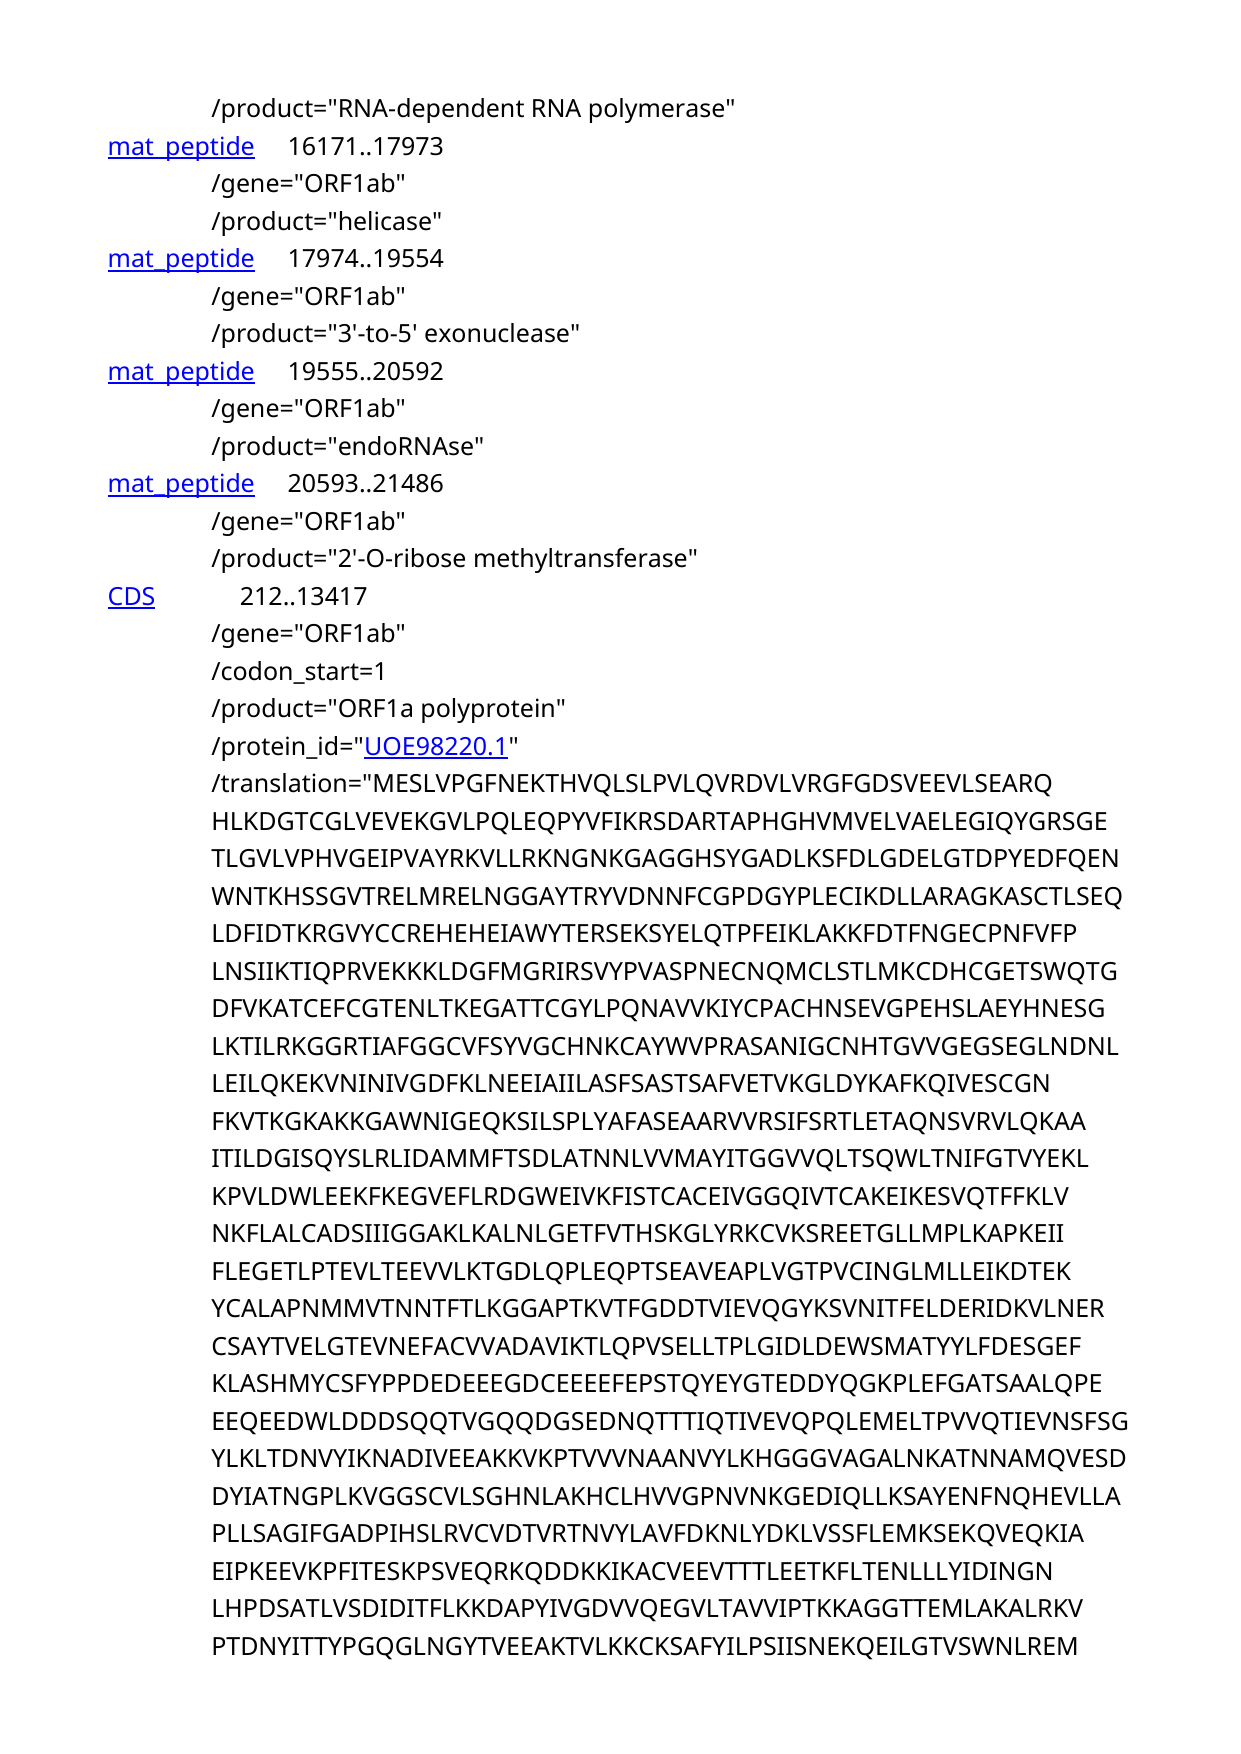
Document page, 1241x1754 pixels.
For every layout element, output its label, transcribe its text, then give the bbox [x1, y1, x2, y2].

text LEILQKEKVNINIVGDFKLNEEIAIILASFSASTSAFVETVKGLDYKAFKQIVESCGN [75, 1064, 1165, 1102]
text EIPKEEVKPFITESKPSVEQRKQDDKKIKACVEEVTTTLEETKFLTENLLLYIDINGN [75, 1552, 1165, 1589]
text PTDNYITTYPGQGLNGYTVEEAKTVLKKCKSAFYILPSIISNEKQEILGTVSWNLREM [75, 1627, 1165, 1664]
text FKVTKGKAKKGAWNIGEQKSILSPLYAFASEAARVVRSIFSRTLETAQNSVRVLQKAA [75, 1102, 1165, 1139]
text /gene="ORF1ab" [75, 389, 1165, 427]
text YLKLTDNVYIKNADIVEEAKKVKPTVVVNAANVYLKHGGGVAGALNKATNNAMQVESD [75, 1439, 1165, 1477]
text LDFIDTKRGVYCCREHEHEIAWYTERSEKSYELQTPFEIKLAKKFDTFNGECPNFVFP [75, 914, 1165, 952]
text /protein_id="UOE98220.1" [75, 727, 1165, 764]
text /gene="ORF1ab" [75, 164, 1165, 202]
text FLEGETLPTEVLTEEVVLKTGDLQPLEQPTSEAVEAPLVGTPVCINGLMLLEIKDTEK [75, 1252, 1165, 1289]
text /product="helicase" [75, 202, 1165, 239]
text WNTKHSSGVTRELMRELNGGAYTRYVDNNFCGPDGYPLECIKDLLARAGKASCTLSEQ [75, 877, 1165, 914]
text /product="RNA-dependent RNA polymerase" [75, 89, 1165, 127]
text /gene="ORF1ab" [75, 614, 1165, 652]
text NKFLALCADSIIIGGAKLKALNLGETFVTHSKGLYRKCVKSREETGLLMPLKAPKEII [75, 1214, 1165, 1252]
text mat_peptide 17974..19554 [75, 239, 1165, 277]
text CSAYTVELGTEVNEFACVVADAVIKTLQPVSELLTPLGIDLDEWSMATYYLFDESGEF [75, 1327, 1165, 1364]
text /translation="MESLVPGFNEKTHVQLSLPVLQVRDVLVRGFGDSVEEVLSEARQ [75, 764, 1165, 802]
text LKTILRKGGRTIAFGGCVFSYVGCHNKCAYWVPRASANIGCNHTGVVGEGSEGLNDNL [75, 1027, 1165, 1064]
text CDS 212..13417 [75, 577, 1165, 614]
text LNSIIKTIQPRVEKKKLDGFMGRIRSVYPVASPNECNQMCLSTLMKCDHCGETSWQTG [75, 952, 1165, 989]
text DFVKATCEFCGTENLTKEGATTCGYLPQNAVVKIYCPACHNSEVGPEHSLAEYHNESG [75, 989, 1165, 1027]
text LHPDSATLVSDIDITFLKKDAPYIVGDVVQEGVLTAVVIPTKKAGGTTEMLAKALRKV [75, 1589, 1165, 1627]
text mat_peptide 16171..17973 [75, 127, 1165, 164]
text mat_peptide 20593..21486 [75, 464, 1165, 502]
text HLKDGTCGLVEVEKGVLPQLEQPYVFIKRSDARTAPHGHVMVELVAELEGIQYGRSGE [75, 802, 1165, 839]
text PLLSAGIFGADPIHSLRVCVDTVRTNVYLAVFDKNLYDKLVSSFLEMKSEKQVEQKIA [75, 1514, 1165, 1552]
text KLASHMYCSFYPPDEDEEEGDCEEEEFEPSTQYEYGTEDDYQGKPLEFGATSAALQPE [75, 1364, 1165, 1402]
text ITILDGISQYSLRLIDAMMFTSDLATNNLVVMAYITGGVVQLTSQWLTNIFGTVYEKL [75, 1139, 1165, 1177]
text /product="2'-O-ribose methyltransferase" [75, 539, 1165, 577]
text DYIATNGPLKVGGSCVLSGHNLAKHCLHVVGPNVNKGEDIQLLKSAYENFNQHEVLLA [75, 1477, 1165, 1514]
text mat_peptide 19555..20592 [75, 352, 1165, 389]
text EEQEEDWLDDDSQQTVGQQDGSEDNQTTTIQTIVEVQPQLEMELTPVVQTIEVNSFSG [75, 1402, 1165, 1439]
text /gene="ORF1ab" [75, 502, 1165, 539]
text /product="endoRNAse" [75, 427, 1165, 464]
text TLGVLVPHVGEIPVAYRKVLLRKNGNKGAGGHSYGADLKSFDLGDELGTDPYEDFQEN [75, 839, 1165, 877]
text /codon_start=1 [75, 652, 1165, 689]
text /product="3'-to-5' exonuclease" [75, 314, 1165, 352]
text /gene="ORF1ab" [75, 277, 1165, 314]
text /product="ORF1a polyprotein" [75, 689, 1165, 727]
text KPVLDWLEEKFKEGVEFLRDGWEIVKFISTCACEIVGGQIVTCAKEIKESVQTFFKLV [75, 1177, 1165, 1214]
text YCALAPNMMVTNNTFTLKGGAPTKVTFGDDTVIEVQGYKSVNITFELDERIDKVLNER [75, 1289, 1165, 1327]
